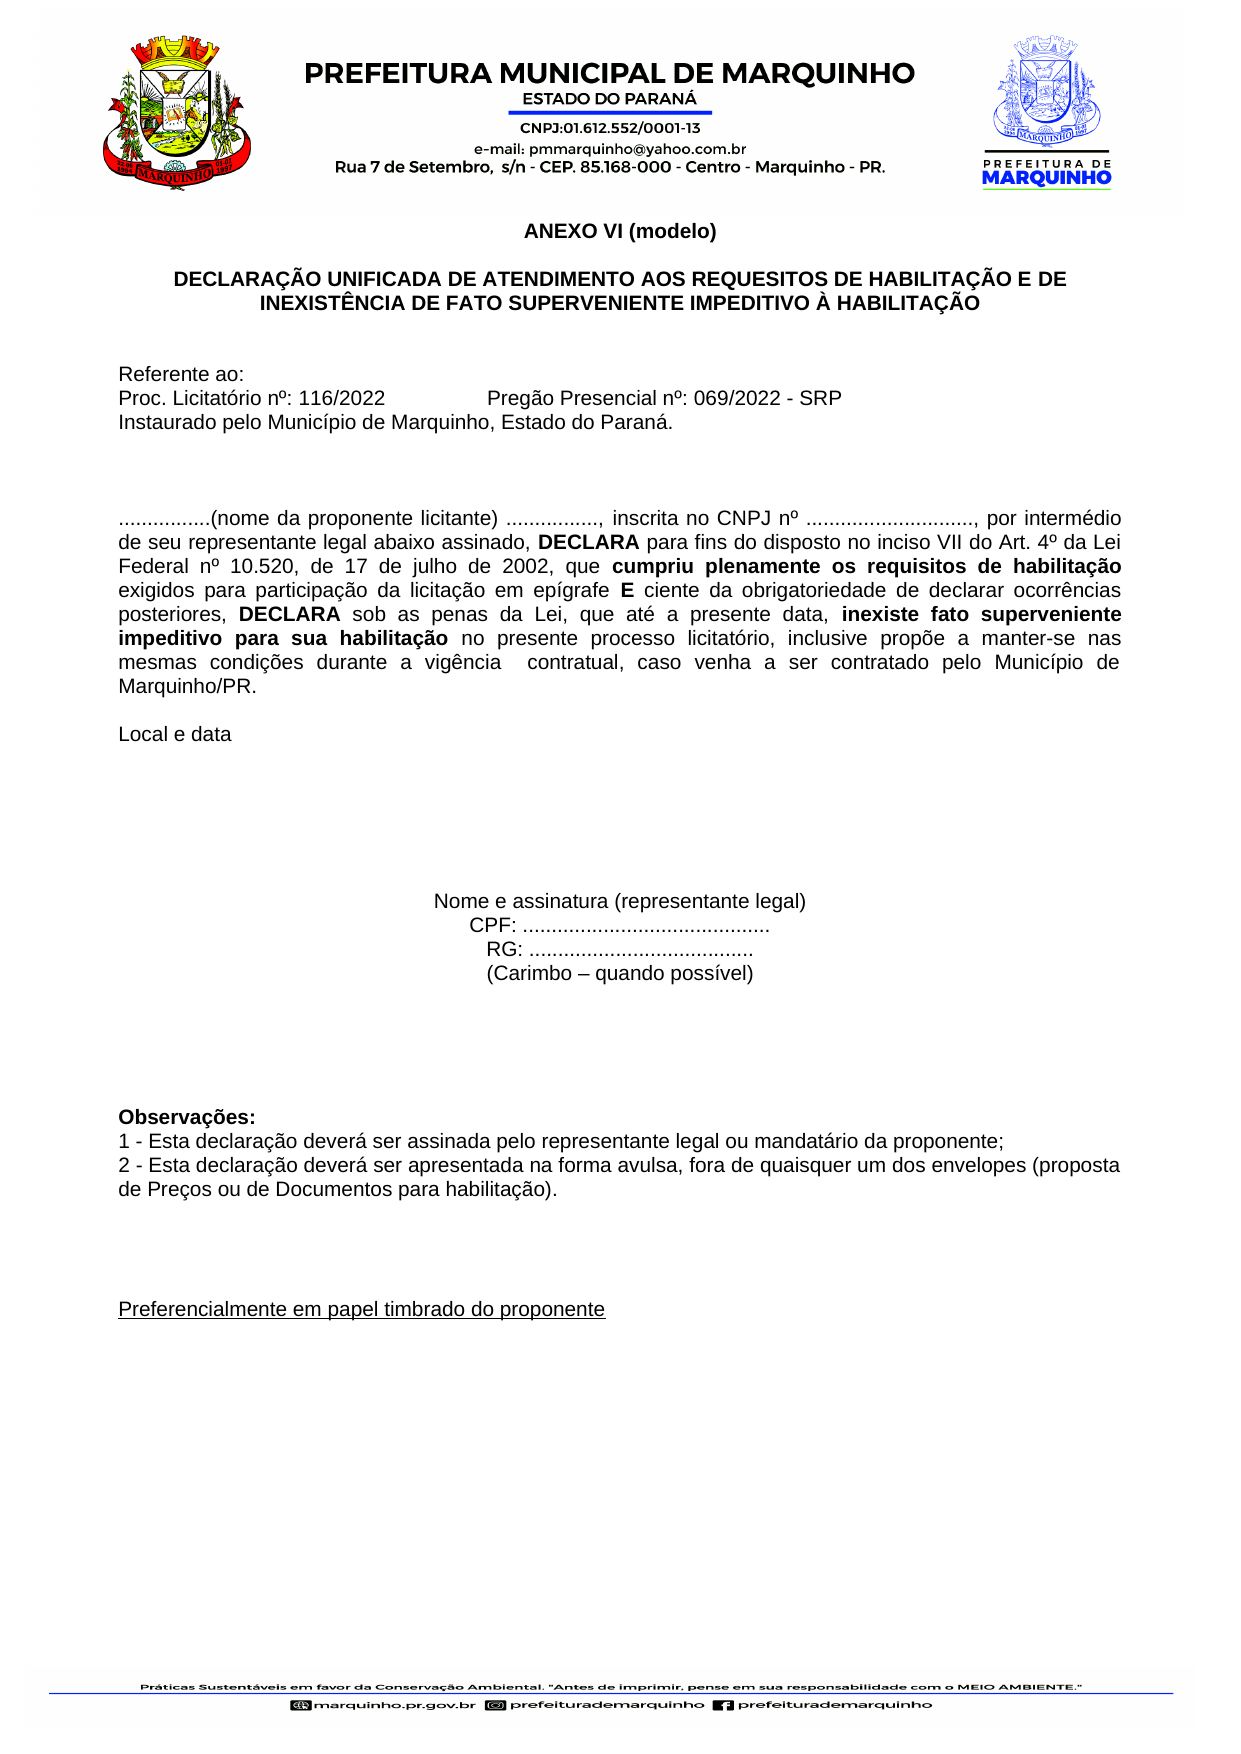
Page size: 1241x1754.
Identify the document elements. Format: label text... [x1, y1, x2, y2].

picture [34, 6, 1185, 216]
picture [25, 1666, 1197, 1727]
text ................(nome da proponente licitante) ................, inscrita no CNPJ nº ............................., por intermédio de seu representante legal abaixo assinado, DECLARA para fins do disposto no inciso VII do Art. 4º da Lei Federal nº 10.520, de 17 de julho de 2002, que cumpriu plenamente os requisitos de habilitação exigidos para participação da licitação em epígrafe E ciente da obrigatoriedade de declarar ocorrências posteriores, DECLARA sob as penas da Lei, que até a presente data, inexiste fato superveniente impeditivo para sua habilitação no presente processo licitatório, inclusive propõe a manter-se nas mesmas condições durante a vigência contratual, caso venha a ser contratado pelo Município de Marquinho/PR. [118, 506, 1122, 698]
text Observações: [118, 1105, 1122, 1129]
text (Carimbo – quando possível) [118, 961, 1122, 985]
text Preferencialmente em papel timbrado do proponente [118, 1297, 1122, 1321]
text 2 - Esta declaração deverá ser apresentada na forma avulsa, fora de quaisquer um dos envelopes (proposta de Preços ou de Documentos para habilitação). [118, 1153, 1122, 1201]
text CPF: ........................................... [118, 913, 1122, 937]
text Referente ao: [118, 362, 1122, 386]
text Proc. Licitatório nº: 116/2022 Pregão Presencial nº: 069/2022 - SRP [118, 386, 1122, 410]
text Nome e assinatura (representante legal) [118, 889, 1122, 913]
text 1 - Esta declaração deverá ser assinada pelo representante legal ou mandatário da proponente; [118, 1129, 1122, 1153]
text Local e data [118, 722, 1122, 746]
text DECLARAÇÃO UNIFICADA DE ATENDIMENTO AOS REQUESITOS DE HABILITAÇÃO E DE INEXISTÊNCIA DE FATO SUPERVENIENTE IMPEDITIVO À HABILITAÇÃO [118, 266, 1122, 314]
text Instaurado pelo Município de Marquinho, Estado do Paraná. [118, 410, 1122, 434]
text ANEXO VI (modelo) [118, 218, 1122, 242]
text RG: ....................................... [118, 937, 1122, 961]
